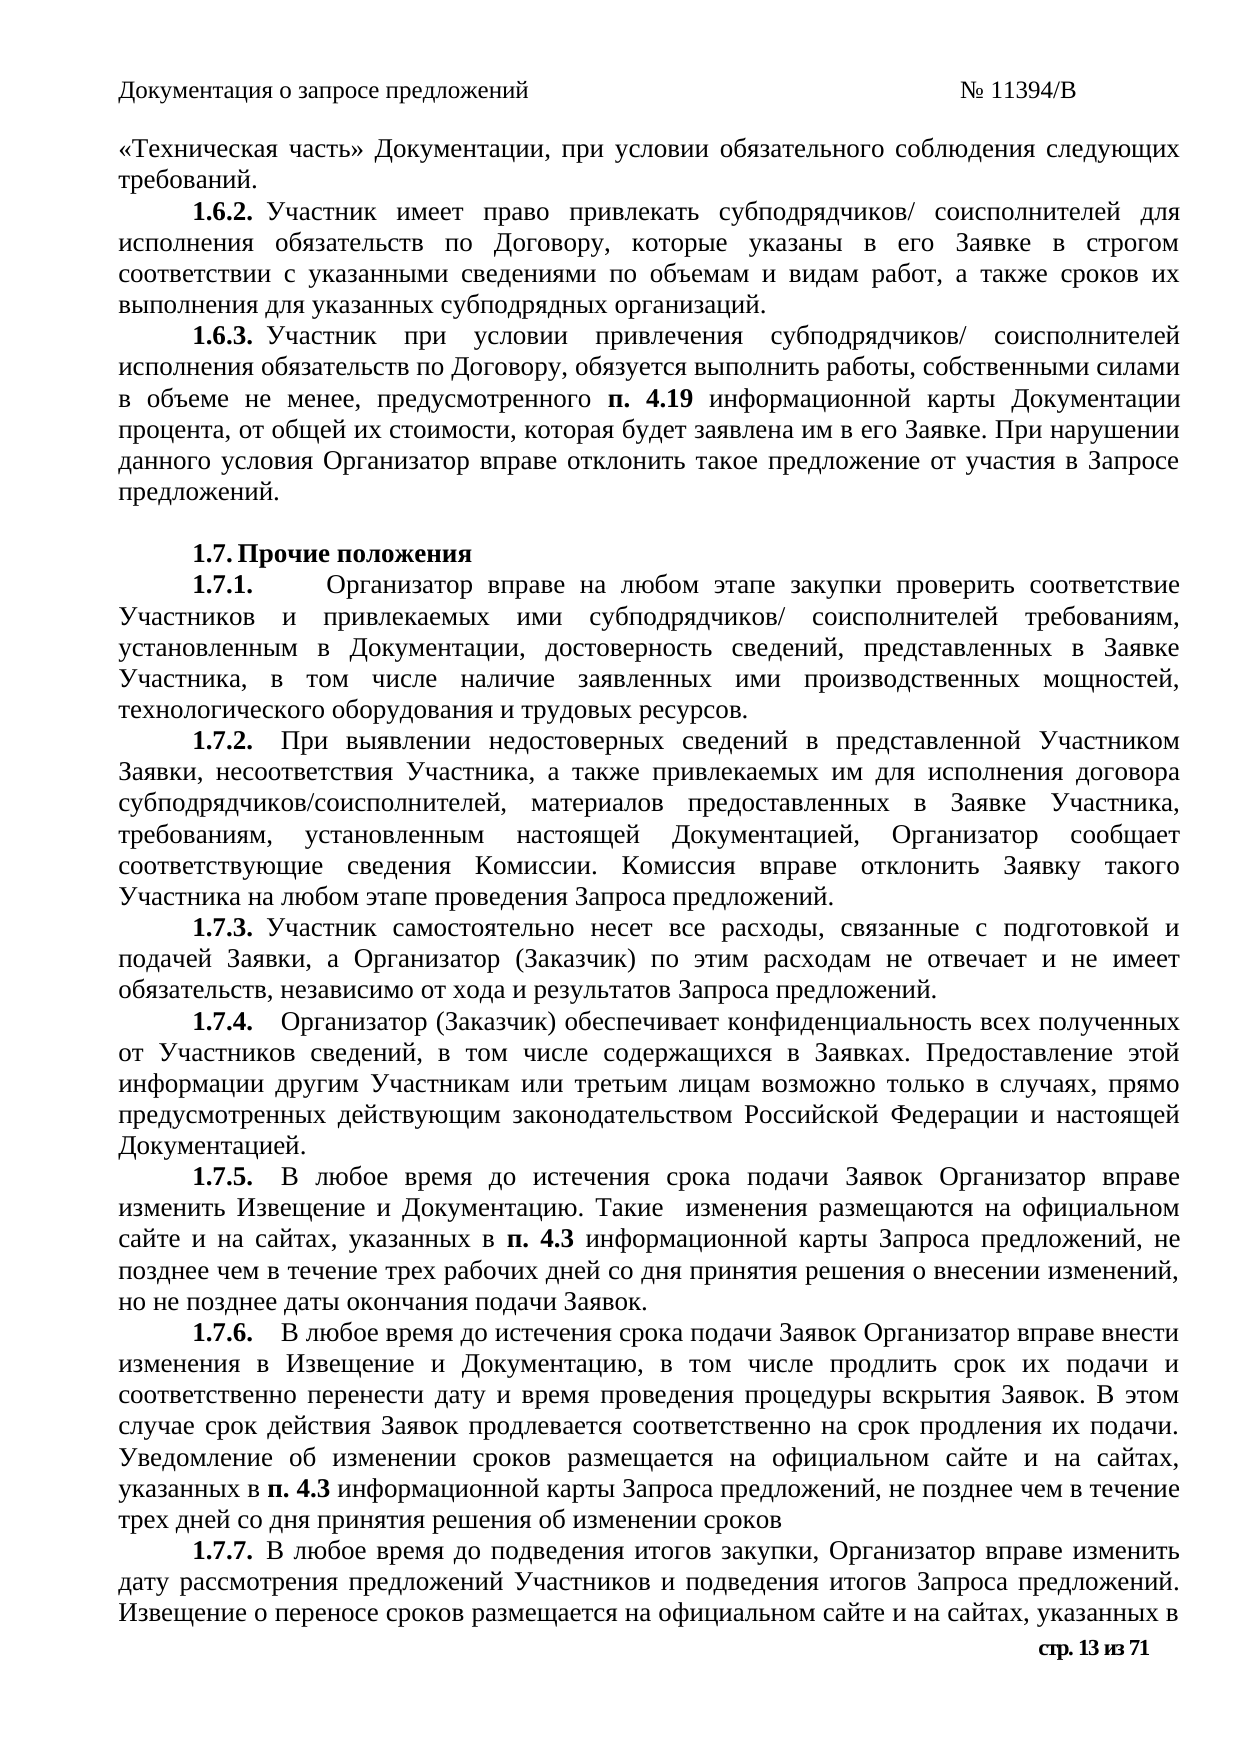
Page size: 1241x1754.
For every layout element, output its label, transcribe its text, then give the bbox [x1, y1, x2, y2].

list Участник самостоятельно несет все расходы, связанные с подготовкой и подачей Заявки, а Организатор (Заказчик) по этим расходам не отвечает и не имеет обязательств, независимо от хода и результатов Запроса предложений. [118, 911, 1181, 1004]
list Организатор вправе на любом этапе закупки проверить соответствие Участников и привлекаемых ими субподрядчиков/ соисполнителей требованиям, установленным в Документации, достоверность сведений, представленных в Заявке Участника, в том числе наличие заявленных ими производственных мощностей, технологического оборудования и трудовых ресурсов. [118, 568, 1181, 724]
list При выявлении недостоверных сведений в представленной Участником Заявки, несоответствия Участника, а также привлекаемых им для исполнения договора субподрядчиков/соисполнителей, материалов предоставленных в Заявке Участника, требованиям, установленным настоящей Документацией, Организатор сообщает соответствующие сведения Комиссии. Комиссия вправе отклонить Заявку такого Участника на любом этапе проведения Запроса предложений. [118, 724, 1181, 911]
list Участник имеет право привлекать субподрядчиков/ соисполнителей для исполнения обязательств по Договору, которые указаны в его Заявке в строгом соответствии с указанными сведениями по объемам и видам работ, а также сроков их выполнения для указанных субподрядных организаций. [118, 195, 1181, 319]
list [118, 132, 1181, 195]
list В любое время до истечения срока подачи Заявок Организатор вправе внести изменения в Извещение и Документацию, в том числе продлить срок их подачи и соответственно перенести дату и время проведения процедуры вскрытия Заявок. В этом случае срок действия Заявок продлевается соответственно на срок продления их подачи. Уведомление об изменении сроков размещается на официальном сайте и на сайтах, указанных в п. 4.3 информационной карты Запроса предложений, не позднее чем в течение трех дней со дня принятия решения об изменении сроков [118, 1316, 1181, 1534]
list Участник при условии привлечения субподрядчиков/ соисполнителей исполнения обязательств по Договору, обязуется выполнить работы, собственными силами в объеме не менее, предусмотренного п. 4.19 информационной карты Документации процента, от общей их стоимости, которая будет заявлена им в его Заявке. При нарушении данного условия Организатор вправе отклонить такое предложение от участия в Запросе предложений. [118, 319, 1181, 506]
subtitle Прочие положения [118, 537, 1181, 568]
list Организатор (Заказчик) обеспечивает конфиденциальность всех полученных от Участников сведений, в том числе содержащихся в Заявках. Предоставление этой информации другим Участникам или третьим лицам возможно только в случаях, прямо предусмотренных действующим законодательством Российской Федерации и настоящей Документацией. [118, 1004, 1181, 1160]
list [118, 1534, 1181, 1627]
list В любое время до истечения срока подачи Заявок Организатор вправе изменить Извещение и Документацию. Такие изменения размещаются на официальном сайте и на сайтах, указанных в п. 4.3 информационной карты Запроса предложений, не позднее чем в течение трех рабочих дней со дня принятия решения о внесении изменений, но не позднее даты окончания подачи Заявок. [118, 1160, 1181, 1316]
